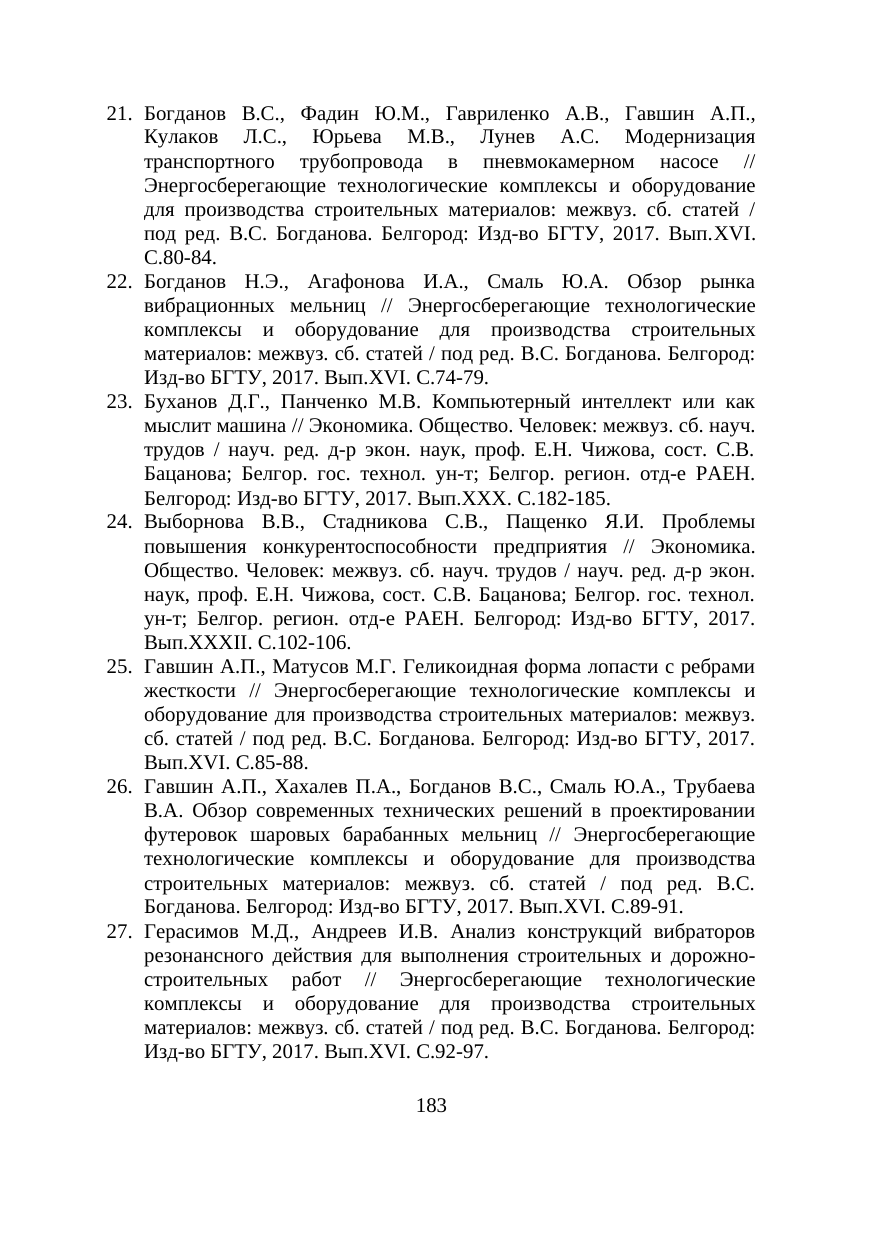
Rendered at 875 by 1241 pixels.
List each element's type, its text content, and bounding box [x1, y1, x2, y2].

list Богданов Н.Э., Агафонова И.А., Смаль Ю.А. Обзор рынка вибрационных мельниц // Энергосберегающие технологические комплексы и оборудование для производства строительных материалов: межвуз. сб. статей / под ред. В.С. Богданова. Белгород: Изд-во БГТУ, 2017. Вып.XVI. С.74-79. [106, 269, 756, 389]
list Богданов В.С., Фадин Ю.М., Гавриленко А.В., Гавшин А.П., Кулаков Л.С., Юрьева М.В., Лунев А.С. Модернизация транспортного трубопровода в пневмокамерном насосе // Энергосберегающие технологические комплексы и оборудование для производства строительных материалов: межвуз. сб. статей / под ред. В.С. Богданова. Белгород: Изд-во БГТУ, 2017. Вып.XVI. С.80-84. [106, 100, 756, 269]
list Выборнова В.В., Стадникова С.В., Пащенко Я.И. Проблемы повышения конкурентоспособности предприятия // Экономика. Общество. Человек: межвуз. сб. науч. трудов / науч. ред. д-р экон. наук, проф. Е.Н. Чижова, сост. С.В. Бацанова; Белгор. гос. технол. ун-т; Белгор. регион. отд-е РАЕН. Белгород: Изд-во БГТУ, 2017. Вып.XXXII. С.102-106. [106, 509, 756, 654]
list Гавшин А.П., Хахалев П.А., Богданов В.С., Смаль Ю.А., Трубаева В.А. Обзор современных технических решений в проектировании футеровок шаровых барабанных мельниц // Энергосберегающие технологические комплексы и оборудование для производства строительных материалов: межвуз. сб. статей / под ред. В.С. Богданова. Белгород: Изд-во БГТУ, 2017. Вып.XVI. С.89-91. [106, 774, 756, 918]
list Буханов Д.Г., Панченко М.В. Компьютерный интеллект или как мыслит машина // Экономика. Общество. Человек: межвуз. сб. науч. трудов / науч. ред. д-р экон. наук, проф. Е.Н. Чижова, сост. С.В. Бацанова; Белгор. гос. технол. ун-т; Белгор. регион. отд-е РАЕН. Белгород: Изд-во БГТУ, 2017. Вып.XXX. С.182-185. [106, 389, 756, 509]
list Гавшин А.П., Матусов М.Г. Геликоидная форма лопасти с ребрами жесткости // Энергосберегающие технологические комплексы и оборудование для производства строительных материалов: межвуз. сб. статей / под ред. В.С. Богданова. Белгород: Изд-во БГТУ, 2017. Вып.XVI. С.85-88. [106, 654, 756, 774]
list Герасимов М.Д., Андреев И.В. Анализ конструкций вибраторов резонансного действия для выполнения строительных и дорожно-строительных работ // Энергосберегающие технологические комплексы и оборудование для производства строительных материалов: межвуз. сб. статей / под ред. В.С. Богданова. Белгород: Изд-во БГТУ, 2017. Вып.XVI. С.92-97. [106, 918, 756, 1063]
